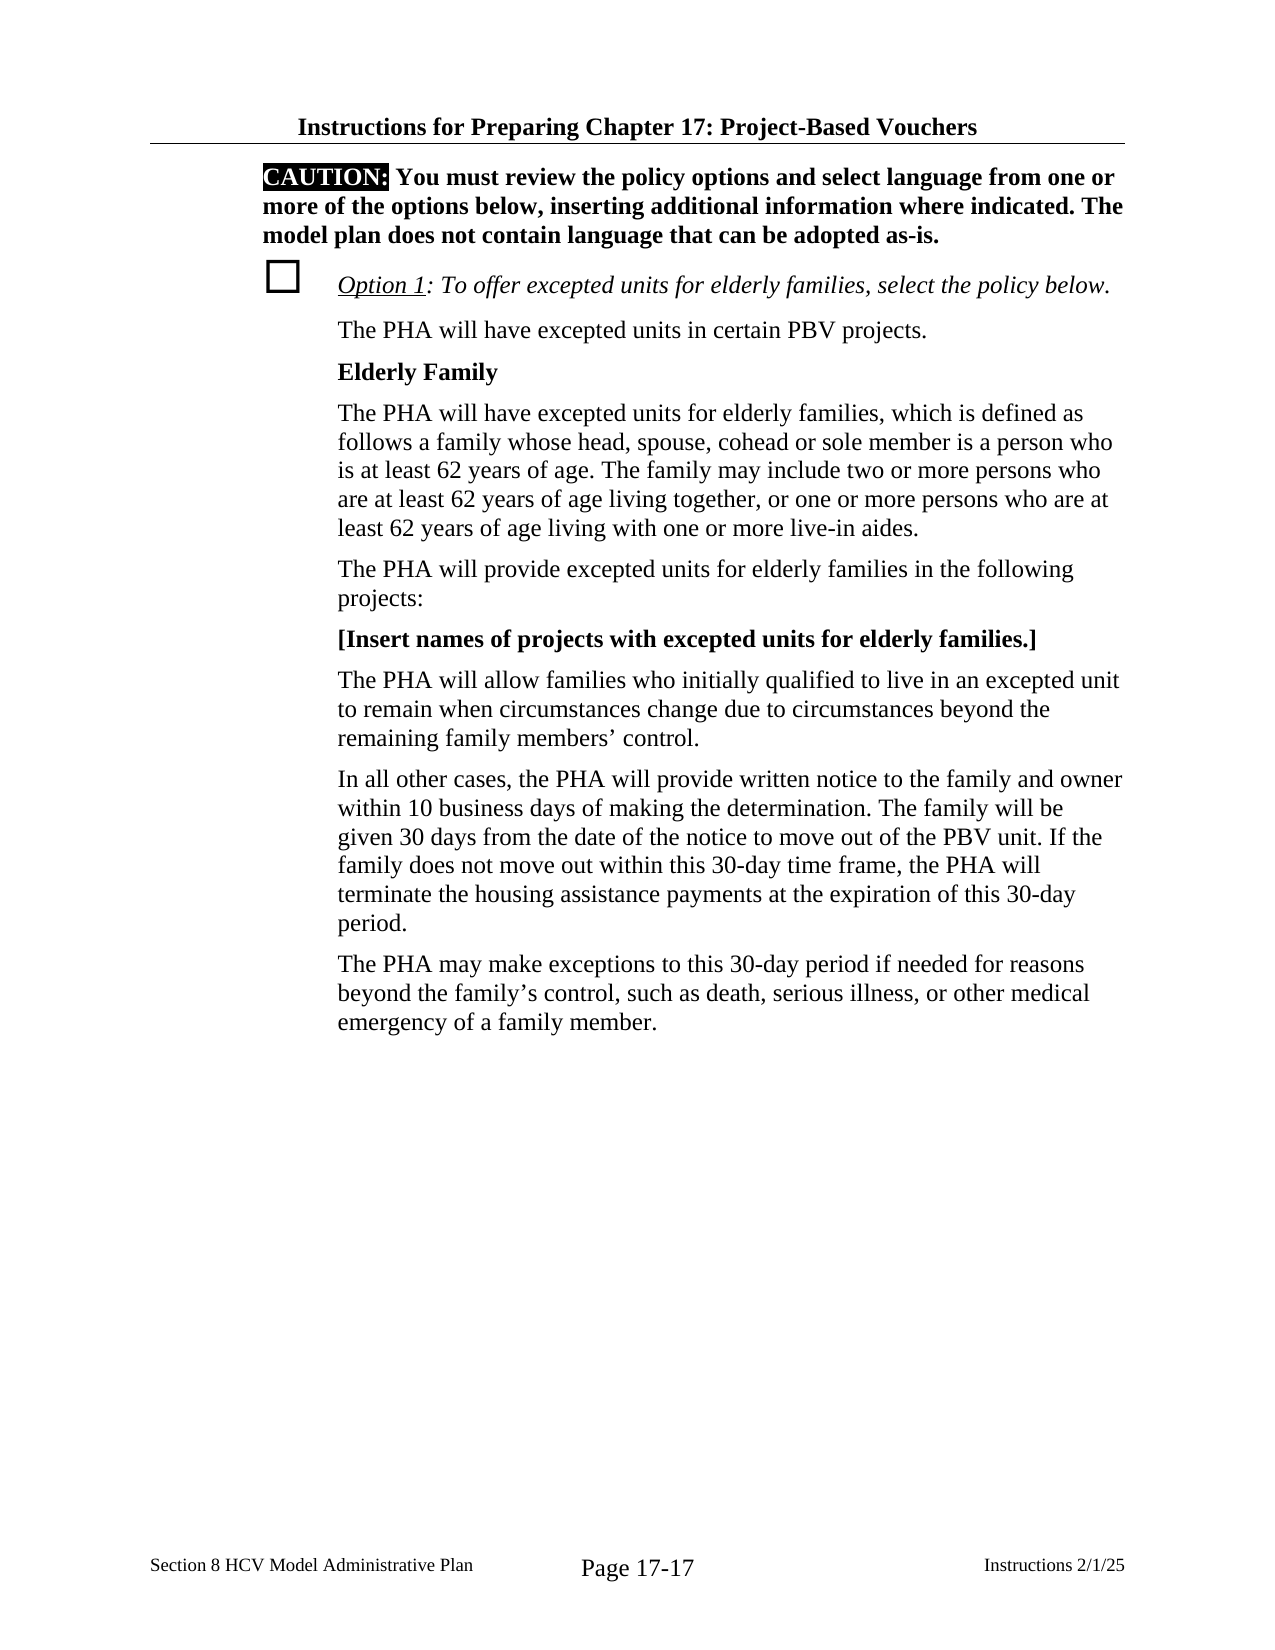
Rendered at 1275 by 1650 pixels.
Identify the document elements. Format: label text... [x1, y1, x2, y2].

text In all other cases, the PHA will provide written notice to the family and owner within 10 business days of making the determination. The family will be given 30 days from the date of the notice to move out of the PBV unit. If the family does not move out within this 30-day time frame, the PHA will terminate the housing assistance payments at the expiration of this 30-day period. [337, 764, 1125, 937]
text [Insert names of projects with excepted units for elderly families.] [337, 624, 1125, 653]
text The PHA will have excepted units in certain PBV projects. [337, 315, 1125, 344]
text CAUTION: You must review the policy options and select language from one or more of the options below, inserting additional information where indicated. The model plan does not contain language that can be adopted as-is. [262, 162, 1125, 249]
text The PHA may make exceptions to this 30-day period if needed for reasons beyond the family’s control, such as death, serious illness, or other medical emergency of a family member. [337, 949, 1125, 1035]
text Elderly Family [337, 357, 1125, 385]
text Option 1: To offer excepted units for elderly families, select the policy below. [262, 261, 1125, 303]
text The PHA will have excepted units for elderly families, which is defined as follows a family whose head, spouse, cohead or sole member is a person who is at least 62 years of age. The family may include two or more persons who are at least 62 years of age living together, or one or more persons who are at least 62 years of age living with one or more live-in aides. [337, 398, 1125, 542]
text The PHA will allow families who initially qualified to live in an excepted unit to remain when circumstances change due to circumstances beyond the remaining family members’ control. [337, 665, 1125, 752]
text The PHA will provide excepted units for elderly families in the following projects: [337, 554, 1125, 612]
